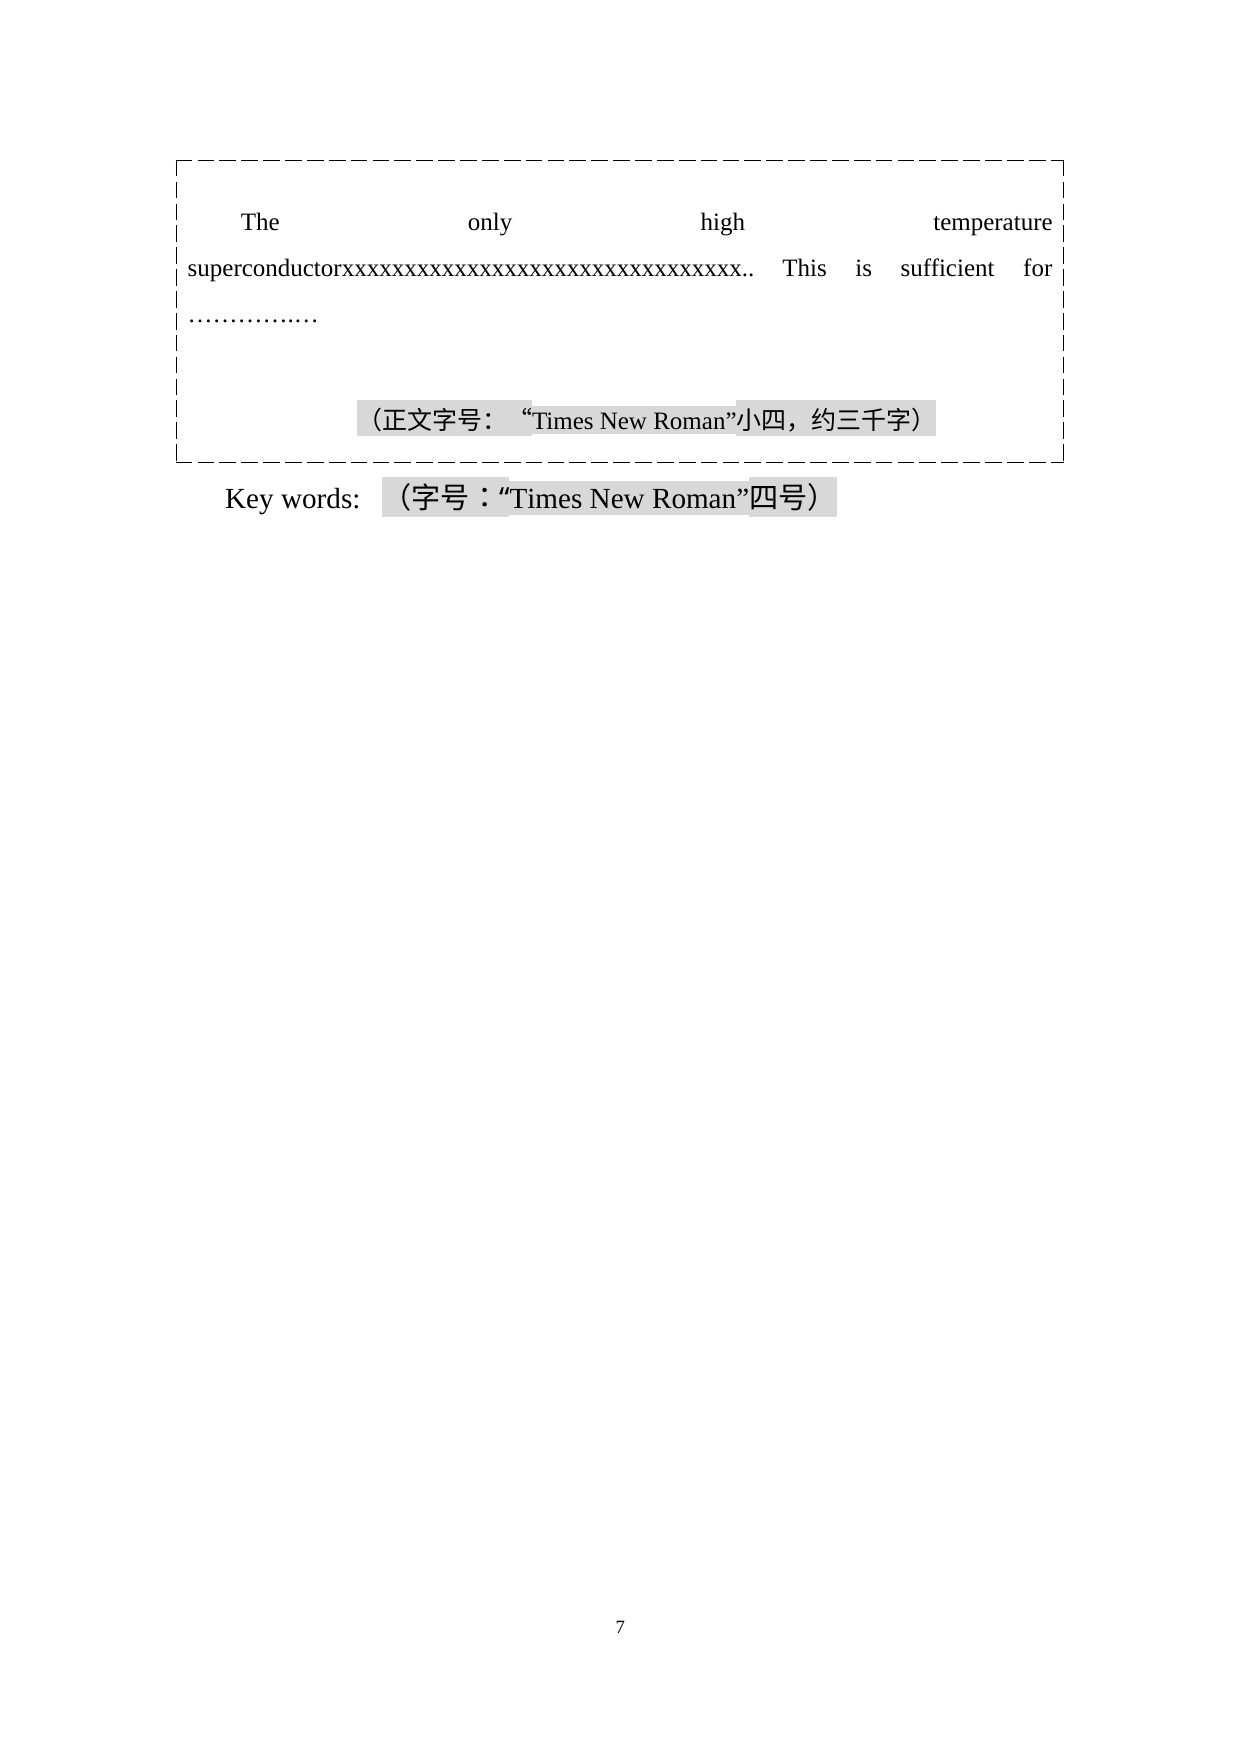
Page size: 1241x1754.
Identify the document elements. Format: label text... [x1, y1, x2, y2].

text Key words: （字号：“Times New Roman”四号） [225, 463, 1053, 531]
table_header The only high temperature superconductorxxxxxxxxxxxxxxxxxxxxxxxxxxxxxxxx.. This is sufficient for ………….… （正文字号：“Times New Roman”小四，约三千字） [176, 160, 1064, 462]
